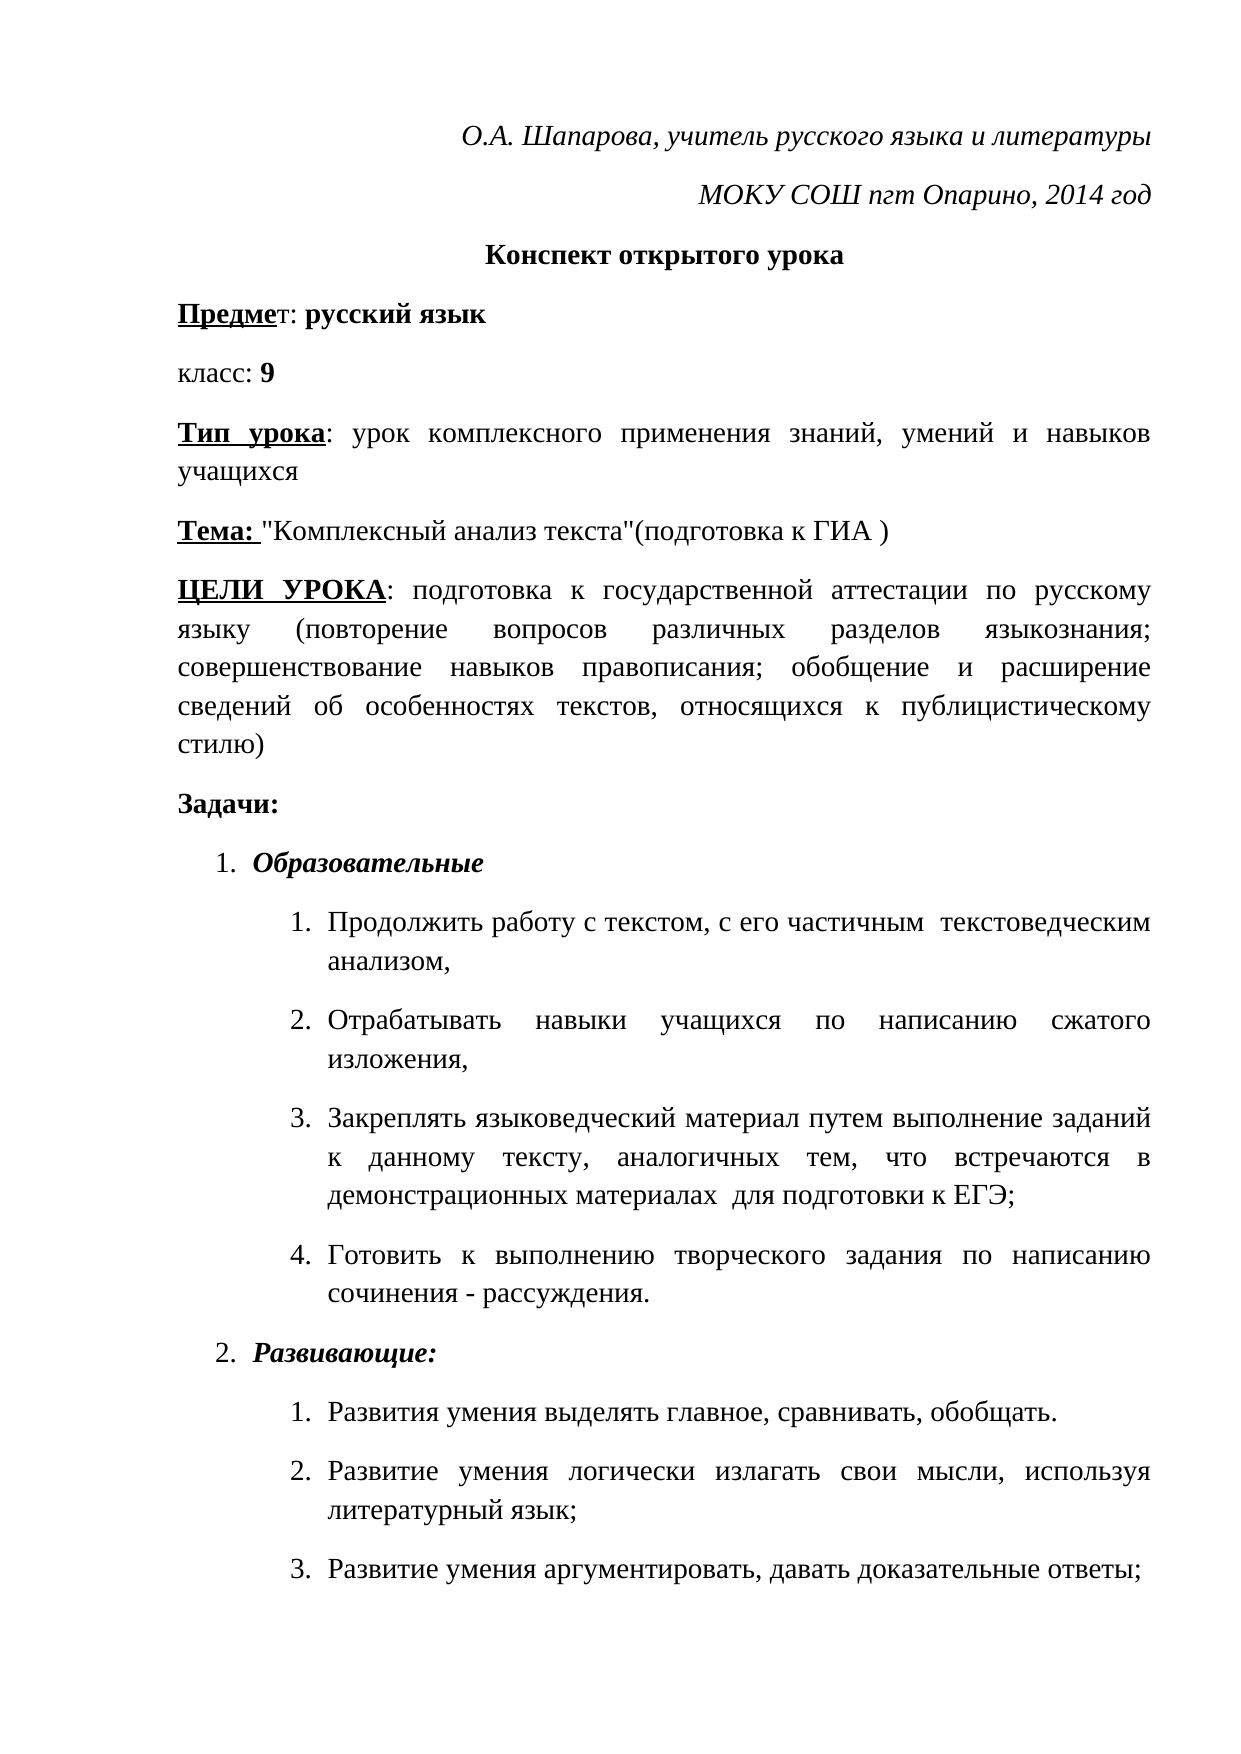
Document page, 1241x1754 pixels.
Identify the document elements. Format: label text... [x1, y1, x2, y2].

text класс: 9 [177, 356, 1152, 389]
text Предмет: русский язык [177, 296, 1152, 330]
list Образовательные [215, 845, 1152, 879]
text ЦЕЛИ УРОКА: подготовка к государственной аттестации по русскому языку (повторение вопросов различных разделов языкознания; совершенствование навыков правописания; обобщение и расширение сведений об особенностях текстов, относящихся к публицистическому стилю) [177, 572, 1152, 760]
list Развивающие: [215, 1335, 1152, 1368]
text О.А. Шапарова, учитель русского языка и литературы [177, 118, 1152, 152]
text Тип урока: урок комплексного применения знаний, умений и навыков учащихся [177, 415, 1152, 487]
list Готовить к выполнению творческого задания по написанию сочинения - рассуждения. [290, 1237, 1152, 1309]
list Развитие умения аргументировать, давать доказательные ответы; [290, 1551, 1152, 1585]
list Развитие умения логически излагать свои мысли, используя литературный язык; [290, 1453, 1152, 1526]
list Отрабатывать навыки учащихся по написанию сжатого изложения, [290, 1002, 1152, 1074]
text МОКУ СОШ пгт Опарино, 2014 год [177, 177, 1152, 211]
list Закреплять языковедческий материал путем выполнение заданий к данному тексту, аналогичных тем, что встречаются в демонстрационных материалах для подготовки к ЕГЭ; [290, 1100, 1152, 1211]
text Задачи: [177, 786, 1152, 819]
list Развития умения выделять главное, сравнивать, обобщать. [290, 1394, 1152, 1428]
list Продолжить работу с текстом, с его частичным текстоведческим анализом, [290, 904, 1152, 977]
text Тема: "Комплексный анализ текста"(подготовка к ГИА ) [177, 513, 1152, 546]
text Конспект открытого урока [177, 237, 1152, 270]
